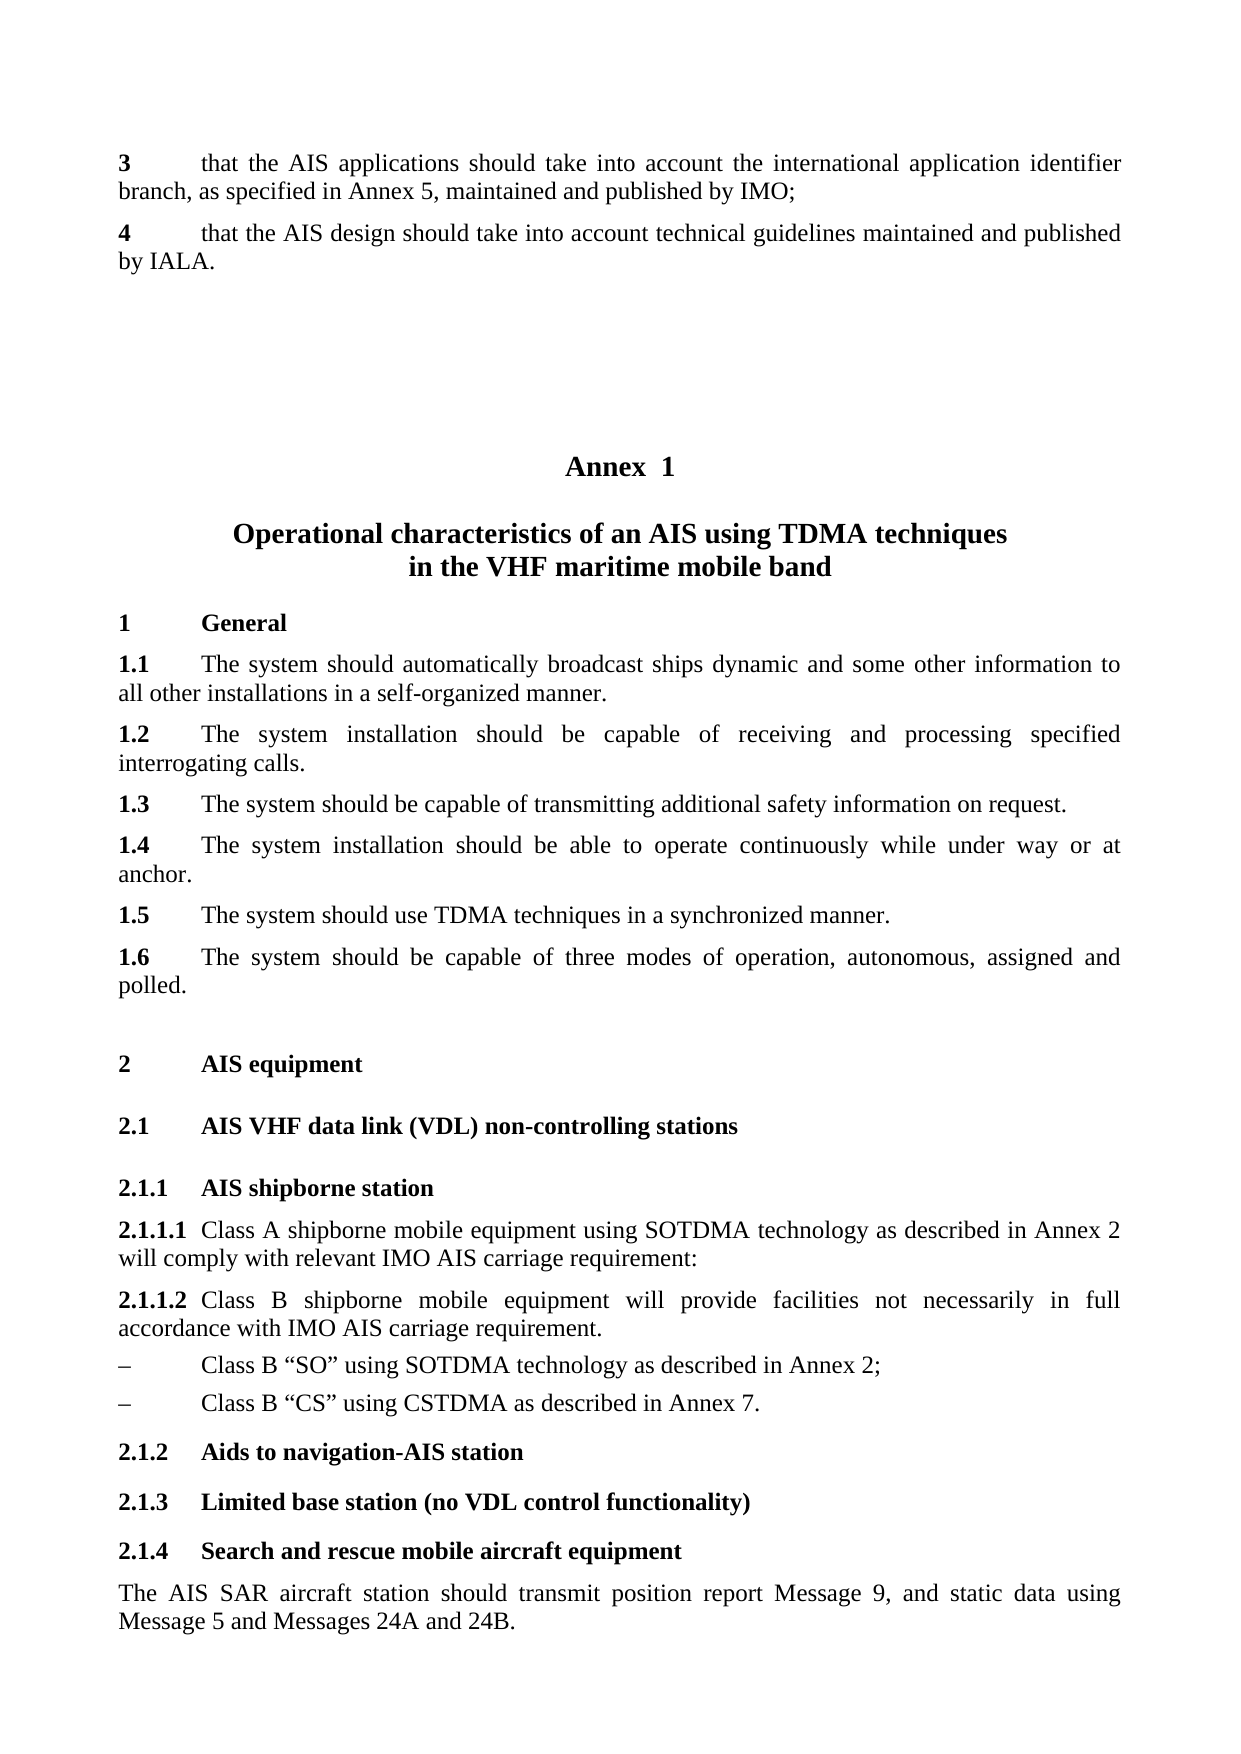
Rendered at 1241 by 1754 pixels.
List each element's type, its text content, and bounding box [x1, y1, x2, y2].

subtitle 2.1.2 Aids to navigation-AIS station [118, 1437, 1122, 1466]
subtitle 1 General [118, 608, 1122, 637]
text – Class B “SO” using SOTDMA technology as described in Annex 2; [118, 1351, 1122, 1379]
text The AIS SAR aircraft station should transmit position report Message 9, and static data using Message 5 and Messages 24A and 24B. [118, 1578, 1122, 1635]
text 4 that the AIS design should take into account technical guidelines maintained and published by IALA. [118, 218, 1122, 275]
text 1.1 The system should automatically broadcast ships dynamic and some other information to all other installations in a self-organized manner. [118, 649, 1122, 707]
subtitle 2.1 AIS VHF data link (VDL) non-controlling stations [118, 1111, 1122, 1140]
subtitle 2 AIS equipment [118, 1049, 1122, 1078]
text 2.1.1.1 Class A shipborne mobile equipment using SOTDMA technology as described in Annex 2 will comply with relevant IMO AIS carriage requirement: [118, 1215, 1122, 1272]
subtitle 2.1.1 AIS shipborne station [118, 1173, 1122, 1202]
text 1.4 The system installation should be able to operate continuously while under way or at anchor. [118, 831, 1122, 888]
text 3 that the AIS applications should take into account the international application identifier branch, as specified in Annex 5, maintained and published by IMO; [118, 148, 1122, 205]
text 1.6 The system should be capable of three modes of operation, autonomous, assigned and polled. [118, 942, 1122, 999]
subtitle 2.1.3 Limited base station (no VDL control functionality) [118, 1487, 1122, 1516]
title Annex 1 Operational characteristics of an AIS using TDMA techniques in the VHF maritime mobile band [118, 449, 1122, 583]
text – Class B “CS” using CSTDMA as described in Annex 7. [118, 1388, 1122, 1416]
subtitle 2.1.4 Search and rescue mobile aircraft equipment [118, 1536, 1122, 1565]
text 1.3 The system should be capable of transmitting additional safety information on request. [118, 789, 1122, 818]
text 2.1.1.2 Class B shipborne mobile equipment will provide facilities not necessarily in full accordance with IMO AIS carriage requirement. [118, 1285, 1122, 1342]
text 1.5 The system should use TDMA techniques in a synchronized manner. [118, 901, 1122, 929]
text 1.2 The system installation should be capable of receiving and processing specified interrogating calls. [118, 719, 1122, 777]
